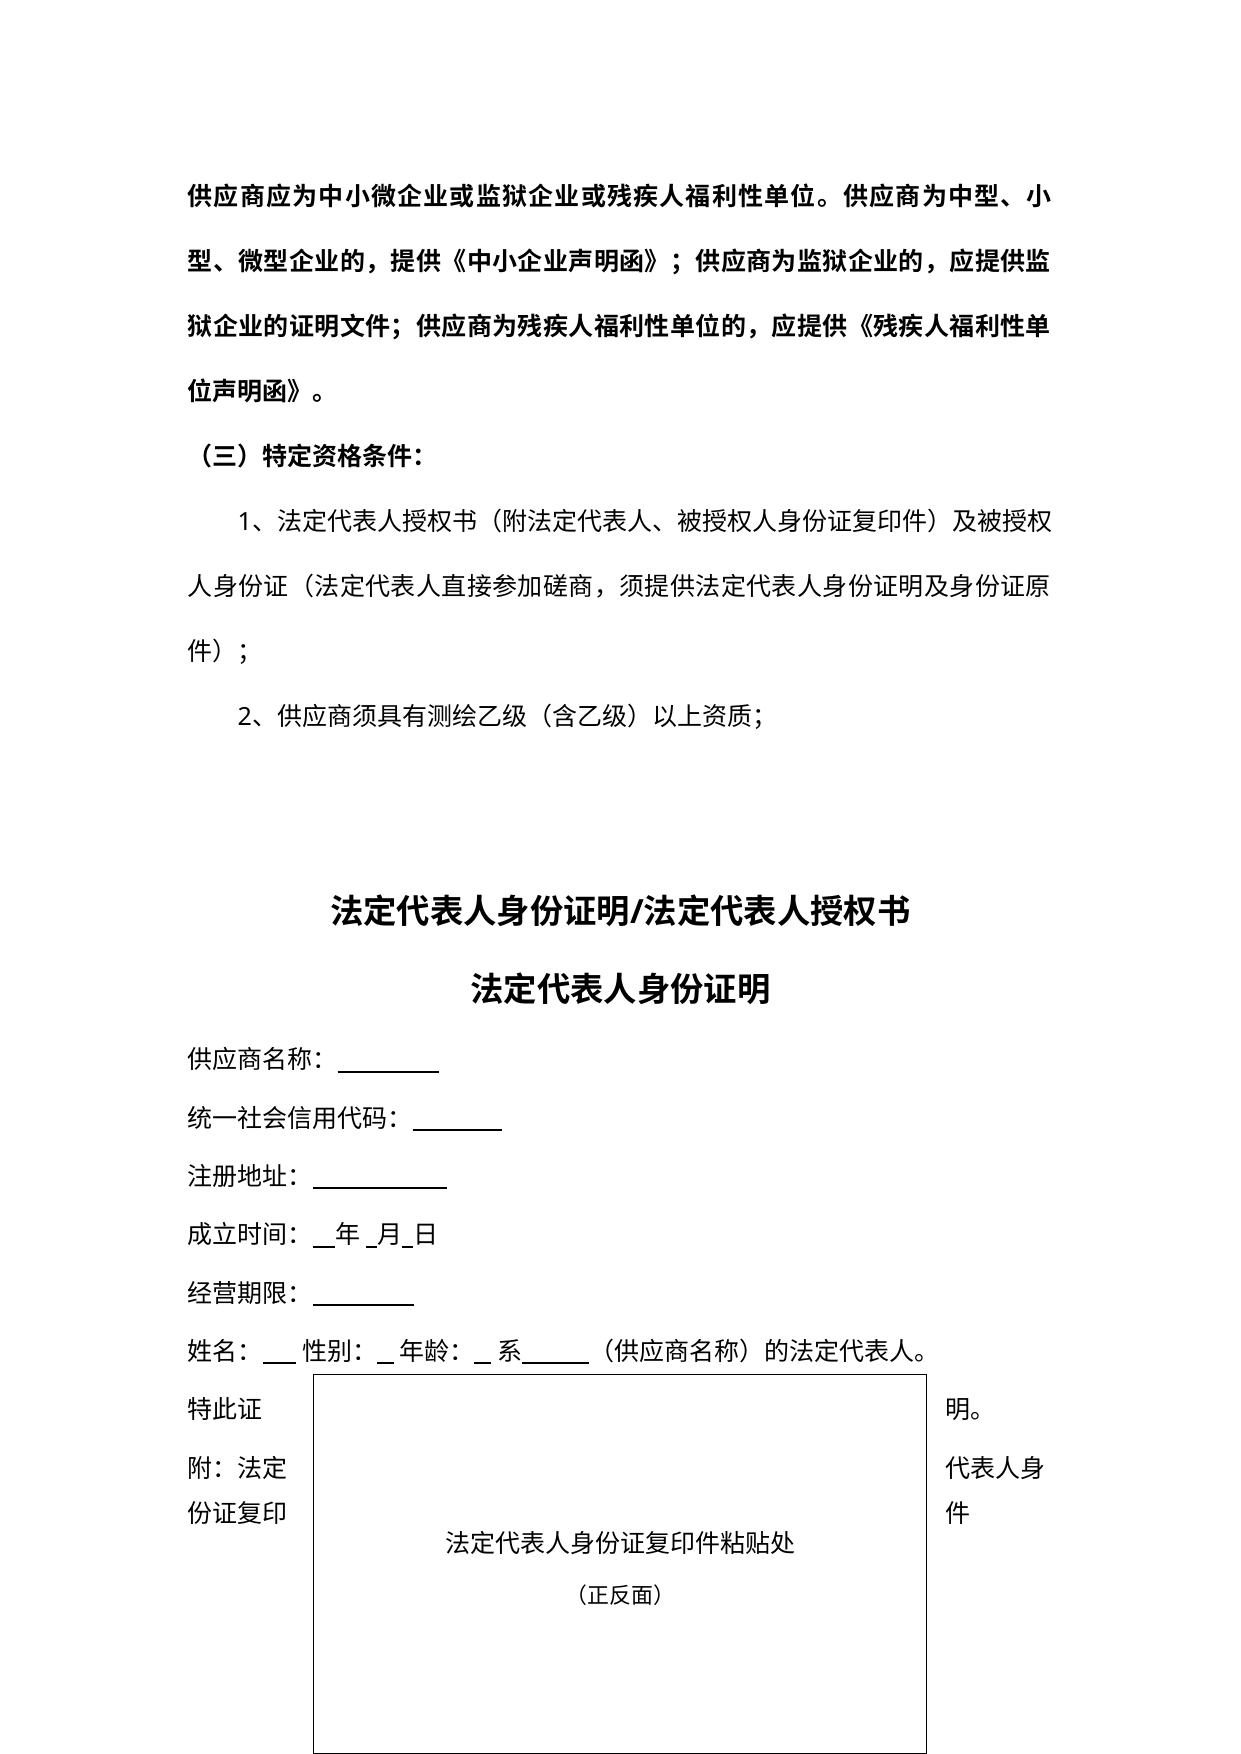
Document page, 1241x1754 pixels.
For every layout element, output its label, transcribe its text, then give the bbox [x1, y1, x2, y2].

list （三）特定资格条件： [187, 422, 1053, 487]
text 姓名： 性别： 年龄： 系 （供应商名称）的法定代表人。 [187, 1324, 1053, 1369]
text 法定代表人身份证明/法定代表人授权书 [187, 877, 1053, 942]
text 特此证明。 [927, 1382, 1053, 1428]
table_header 法定代表人身份证复印件粘贴处 （正反面） [314, 1375, 926, 1753]
text 经营期限： [187, 1265, 1053, 1311]
text 附：法定代表人身份证复印件 [927, 1440, 1053, 1532]
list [187, 162, 1053, 422]
text 法定代表人身份证明 [187, 954, 1053, 1019]
text 成立时间： 年 月 日 [187, 1207, 1053, 1253]
list 2、供应商须具有测绘乙级（含乙级）以上资质； [187, 682, 1053, 747]
text 供应商名称： [187, 1032, 1053, 1078]
text 注册地址： [187, 1149, 1053, 1194]
text 特此证明。 [187, 1382, 313, 1428]
text 附：法定代表人身份证复印件 [187, 1440, 313, 1532]
text 统一社会信用代码： [187, 1090, 1053, 1136]
list 1、法定代表人授权书（附法定代表人、被授权人身份证复印件）及被授权人身份证（法定代表人直接参加磋商，须提供法定代表人身份证明及身份证原件）； [187, 487, 1053, 682]
